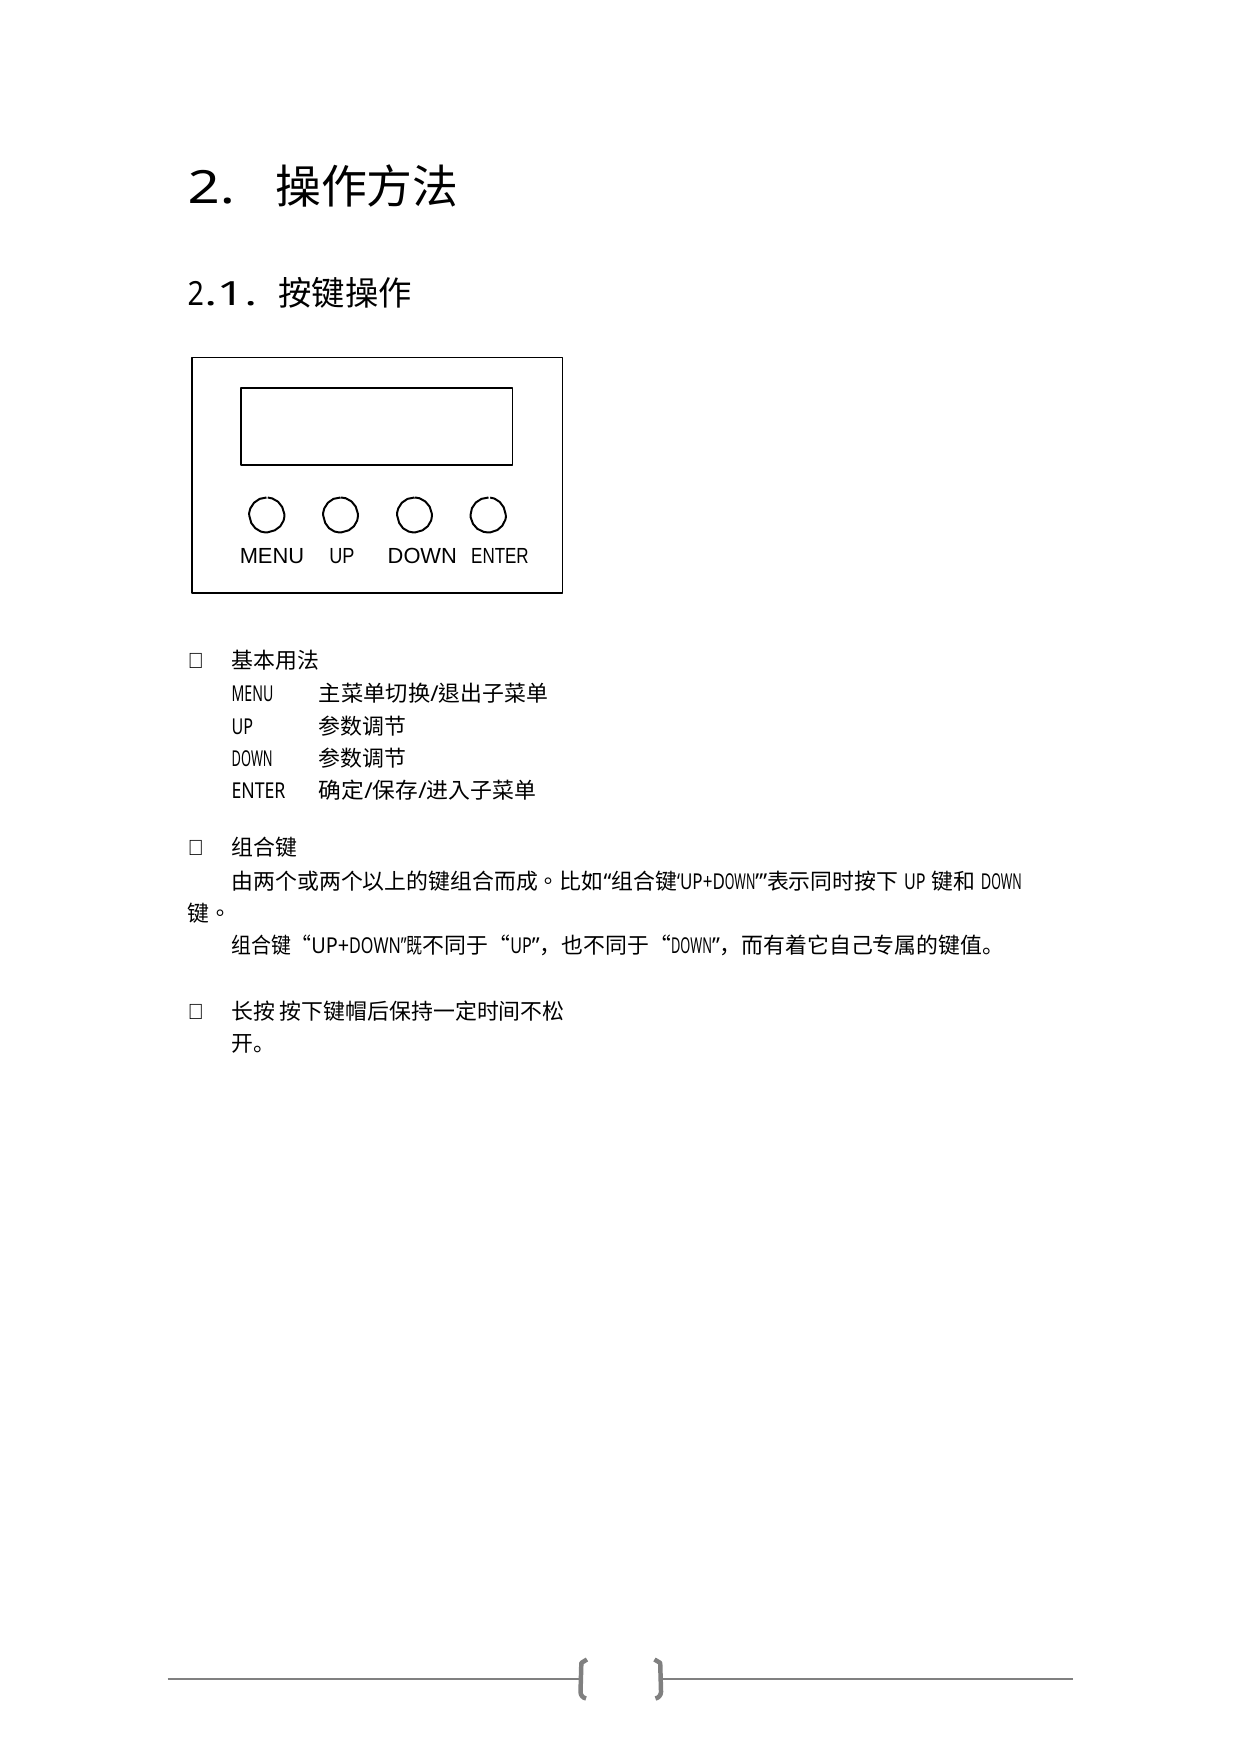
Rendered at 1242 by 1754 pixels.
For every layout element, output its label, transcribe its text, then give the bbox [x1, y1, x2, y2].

text MENU UP DOWN ENTER [239, 543, 1089, 568]
text  组合键 [187, 832, 1089, 862]
text 由两个或两个以上的键组合而成。比如“组合键‘UP+DOWN’”表示同时按下 UP 键和 DOWN 键。 [187, 863, 1063, 928]
text  长按 按下键帽后保持一定时间不松开。 [187, 993, 569, 1058]
text 2.1. 按键操作 [187, 271, 1089, 311]
text  基本用法 [187, 644, 1089, 675]
text ENTER 确定/保存/进入子菜单 [231, 772, 1089, 805]
text 组合键“UP+DOWN”既不同于“UP”，也不同于“DOWN”，而有着它自己专属的键值。 [231, 928, 1089, 960]
text MENU 主菜单切换/退出子菜单 UP 参数调节 [231, 676, 558, 741]
text DOWN 参数调节 [231, 741, 1089, 772]
